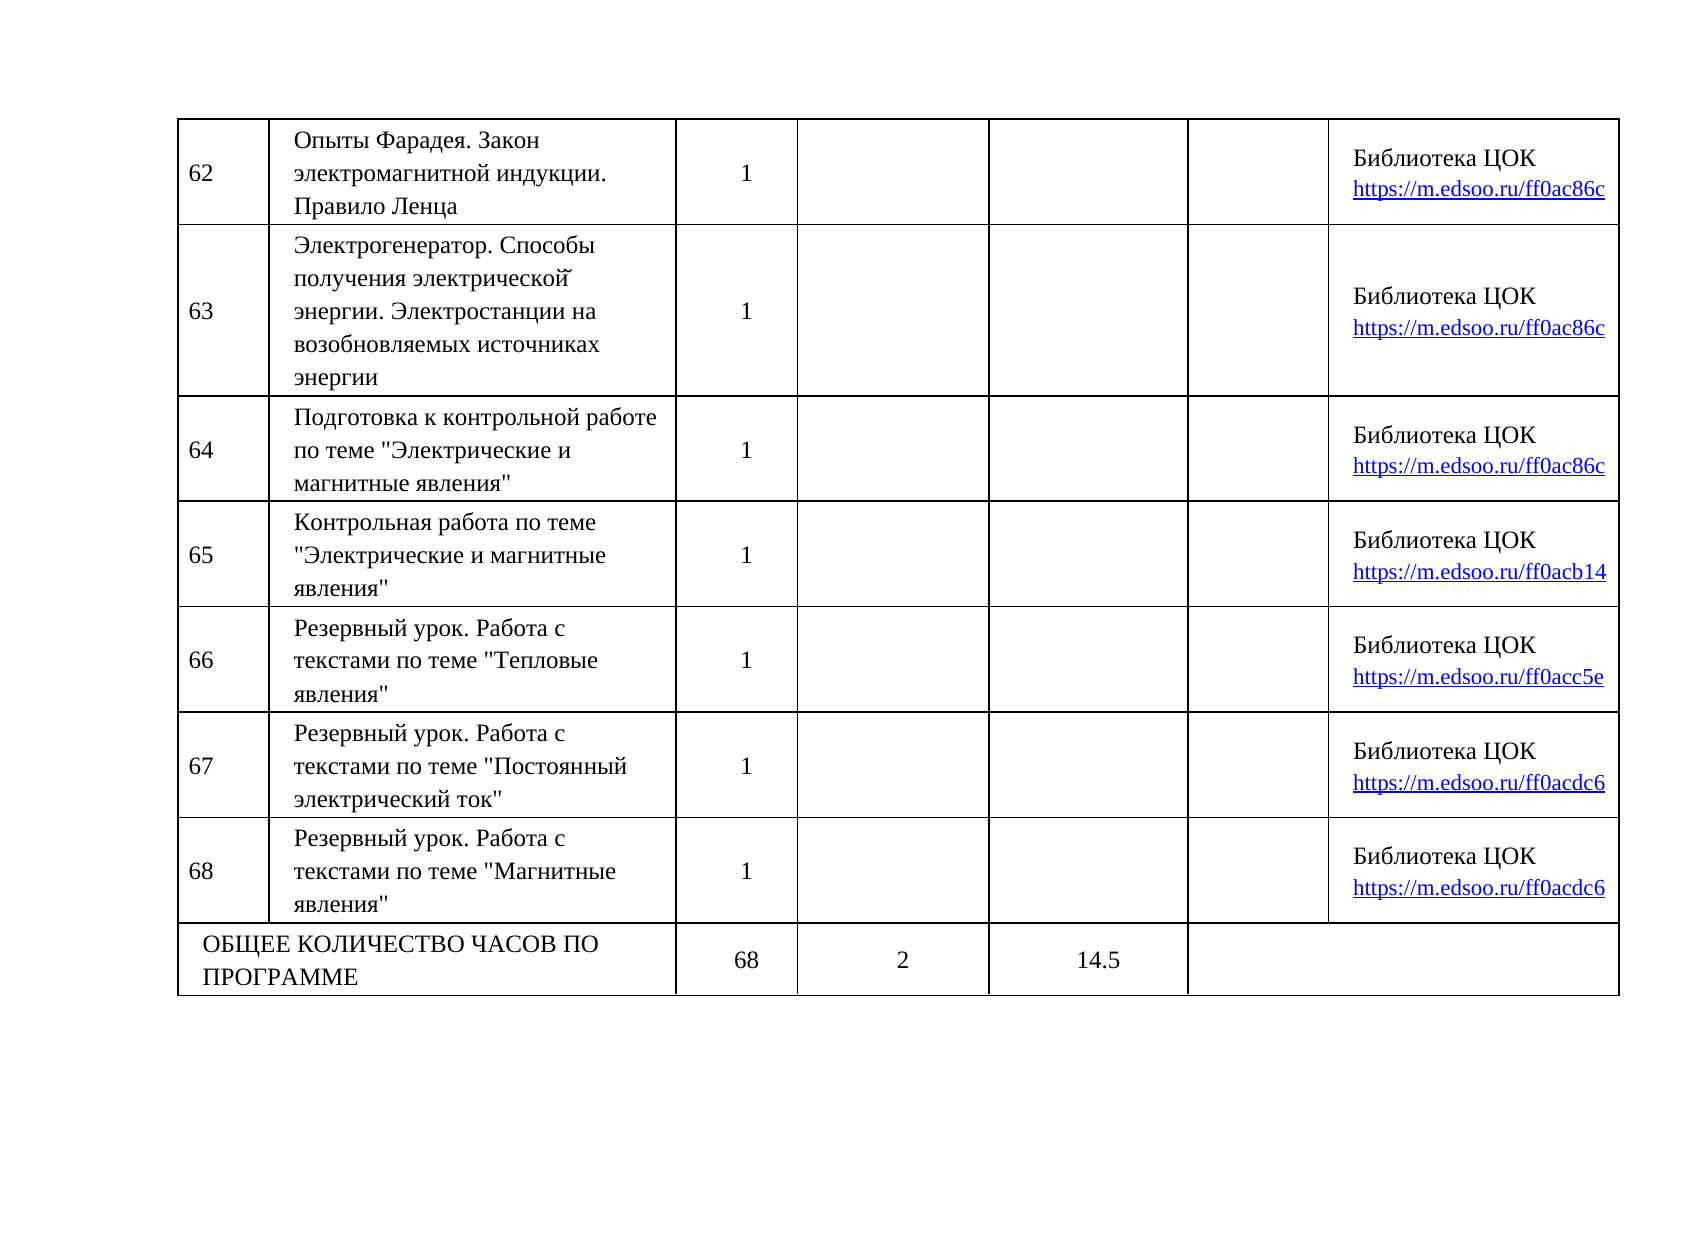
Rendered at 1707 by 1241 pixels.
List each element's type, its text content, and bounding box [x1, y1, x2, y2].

table_cell Библиотека ЦОК https://m.edsoo.ru/ff0acb14 [1329, 502, 1618, 606]
table_cell 14.5 [990, 924, 1187, 994]
table_cell Библиотека ЦОК https://m.edsoo.ru/ff0acdc6 [1329, 713, 1618, 817]
table_cell [1189, 607, 1328, 711]
table_cell [1189, 818, 1328, 922]
table_cell Библиотека ЦОК https://m.edsoo.ru/ff0acc5e [1329, 607, 1618, 711]
table_cell 1 [677, 225, 797, 395]
table_cell 1 [677, 607, 797, 711]
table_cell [1329, 225, 1618, 395]
table_cell Контрольная работа по теме "Электрические и магнитные явления" [270, 502, 675, 606]
table_cell Библиотека ЦОК https://m.edsoo.ru/ff0acdc6 [1329, 818, 1618, 922]
table_cell Резервный урок. Работа с текстами по теме "Магнитные явления" [270, 818, 675, 922]
table_cell [1189, 713, 1328, 817]
table_cell 66 [179, 607, 268, 711]
table_cell [990, 225, 1187, 395]
table_cell 68 [179, 818, 268, 922]
table_cell [990, 818, 1187, 922]
table_cell 2 [798, 924, 988, 994]
table_cell Подготовка к контрольной работе по теме "Электрические и магнитные явления" [270, 397, 675, 500]
table_cell 64 [179, 397, 268, 500]
table_cell [798, 225, 988, 395]
table_cell Резервный урок. Работа с текстами по теме "Постоянный электрический ток" [270, 713, 675, 817]
table_cell [798, 607, 988, 711]
table_cell [798, 120, 988, 223]
table_cell 67 [179, 713, 268, 817]
table_cell [798, 397, 988, 500]
table_cell [798, 818, 988, 922]
table_cell [990, 607, 1187, 711]
table_cell [990, 713, 1187, 817]
table_cell 1 [677, 397, 797, 500]
table_cell 63 [179, 225, 268, 395]
table_cell [1189, 225, 1328, 395]
table_cell 1 [677, 713, 797, 817]
table_cell 68 [677, 924, 797, 994]
table_cell [1189, 397, 1328, 500]
table_cell [990, 397, 1187, 500]
table_cell [798, 502, 988, 606]
table_cell 62 [179, 120, 268, 223]
table_cell [1189, 120, 1328, 223]
table_cell 65 [179, 502, 268, 606]
table_cell [990, 502, 1187, 606]
table_cell 1 [677, 120, 797, 223]
table_cell [1189, 924, 1618, 994]
table_cell Резервный урок. Работа с текстами по теме "Тепловые явления" [270, 607, 675, 711]
table_cell [1189, 502, 1328, 606]
table_cell Библиотека ЦОК https://m.edsoo.ru/ff0ac86c [1329, 397, 1618, 500]
table_cell ОБЩЕЕ КОЛИЧЕСТВО ЧАСОВ ПО ПРОГРАММЕ [179, 924, 675, 994]
table_cell Электрогенератор. Способы получения электрической̆ энергии. Электростанции на возобновляемых источниках энергии [270, 225, 675, 395]
table_cell [798, 713, 988, 817]
table_cell 1 [677, 818, 797, 922]
table_cell [990, 120, 1187, 223]
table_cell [1329, 120, 1618, 223]
table_cell Опыты Фарадея. Закон электромагнитной индукции. Правило Ленца [270, 120, 675, 223]
table_cell 1 [677, 502, 797, 606]
